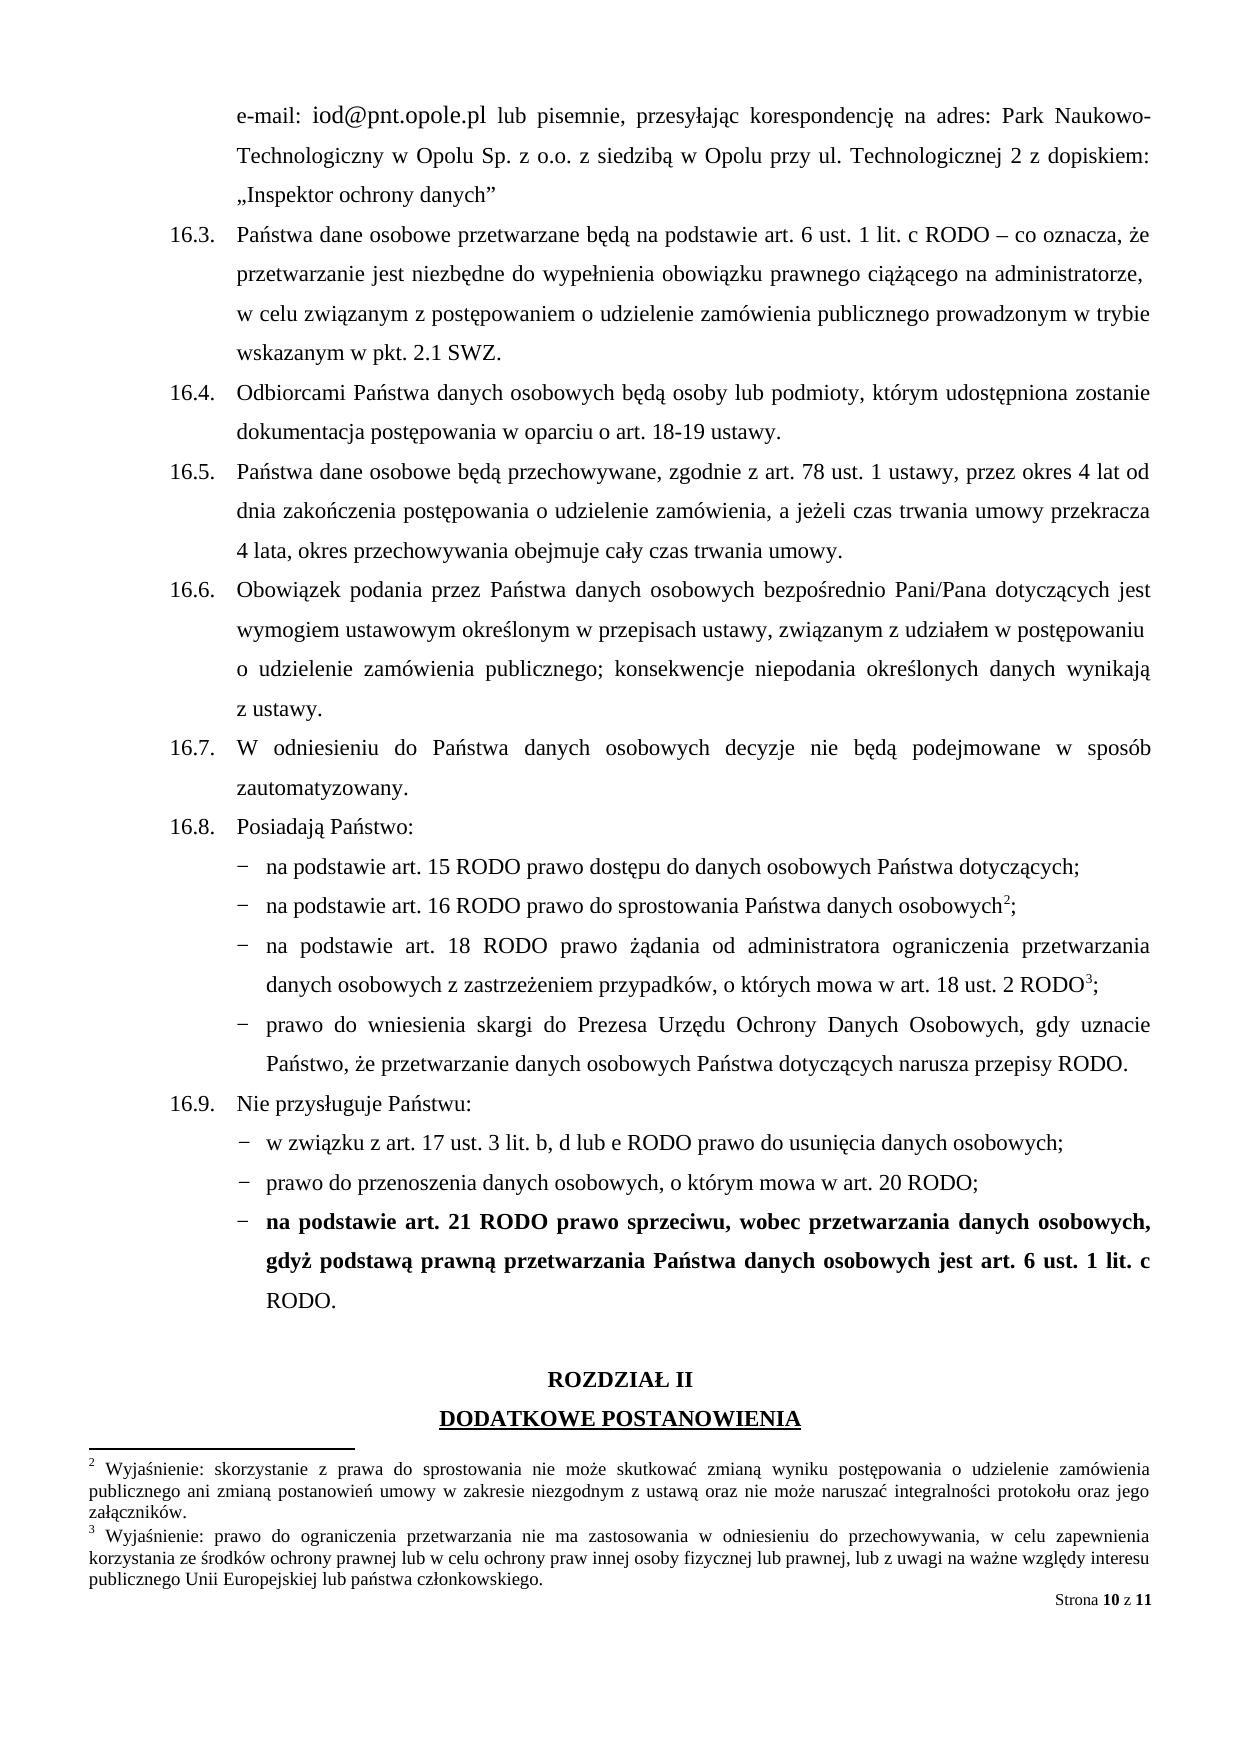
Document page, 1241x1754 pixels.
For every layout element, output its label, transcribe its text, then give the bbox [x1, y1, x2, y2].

list Obowiązek podania przez Państwa danych osobowych bezpośrednio Pani/Pana dotyczących jest wymogiem ustawowym określonym w przepisach ustawy, związanym z udziałem w postępowaniu o udzielenie zamówienia publicznego; konsekwencje niepodania określonych danych wynikają z ustawy. [169, 576, 1152, 721]
list na podstawie art. 15 RODO prawo dostępu do danych osobowych Państwa dotyczących; [236, 853, 1152, 879]
list prawo do przenoszenia danych osobowych, o którym mowa w art. 20 RODO; [236, 1168, 1152, 1195]
list na podstawie art. 21 RODO prawo sprzeciwu, wobec przetwarzania danych osobowych, gdyż podstawą prawną przetwarzania Państwa danych osobowych jest art. 6 ust. 1 lit. c RODO. [236, 1208, 1152, 1313]
text DODATKOWE POSTANOWIENIA [89, 1405, 1152, 1432]
list Nie przysługuje Państwu: [169, 1089, 1152, 1116]
list na podstawie art. 18 RODO prawo żądania od administratora ograniczenia przetwarzania danych osobowych z zastrzeżeniem przypadków, o których mowa w art. 18 ust. 2 RODO; [236, 932, 1152, 997]
list Posiadają Państwo: [169, 813, 1152, 839]
text ROZDZIAŁ II [89, 1366, 1152, 1392]
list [169, 100, 1152, 208]
list w związku z art. 17 ust. 3 lit. b, d lub e RODO prawo do usunięcia danych osobowych; [236, 1129, 1152, 1155]
list na podstawie art. 16 RODO prawo do sprostowania Państwa danych osobowych; [236, 892, 1152, 918]
list Państwa dane osobowe będą przechowywane, zgodnie z art. 78 ust. 1 ustawy, przez okres 4 lat od dnia zakończenia postępowania o udzielenie zamówienia, a jeżeli czas trwania umowy przekracza 4 lata, okres przechowywania obejmuje cały czas trwania umowy. [169, 458, 1152, 563]
list Odbiorcami Państwa danych osobowych będą osoby lub podmioty, którym udostępniona zostanie dokumentacja postępowania w oparciu o art. 18-19 ustawy. [169, 379, 1152, 445]
list Państwa dane osobowe przetwarzane będą na podstawie art. 6 ust. 1 lit. c RODO – co oznacza, że przetwarzanie jest niezbędne do wypełnienia obowiązku prawnego ciążącego na administratorze, w celu związanym z postępowaniem o udzielenie zamówienia publicznego prowadzonym w trybie wskazanym w pkt. 2.1 SWZ. [169, 221, 1152, 366]
list W odniesieniu do Państwa danych osobowych decyzje nie będą podejmowane w sposób zautomatyzowany. [169, 734, 1152, 800]
list prawo do wniesienia skargi do Prezesa Urzędu Ochrony Danych Osobowych, gdy uznacie Państwo, że przetwarzanie danych osobowych Państwa dotyczących narusza przepisy RODO. [236, 1011, 1152, 1076]
